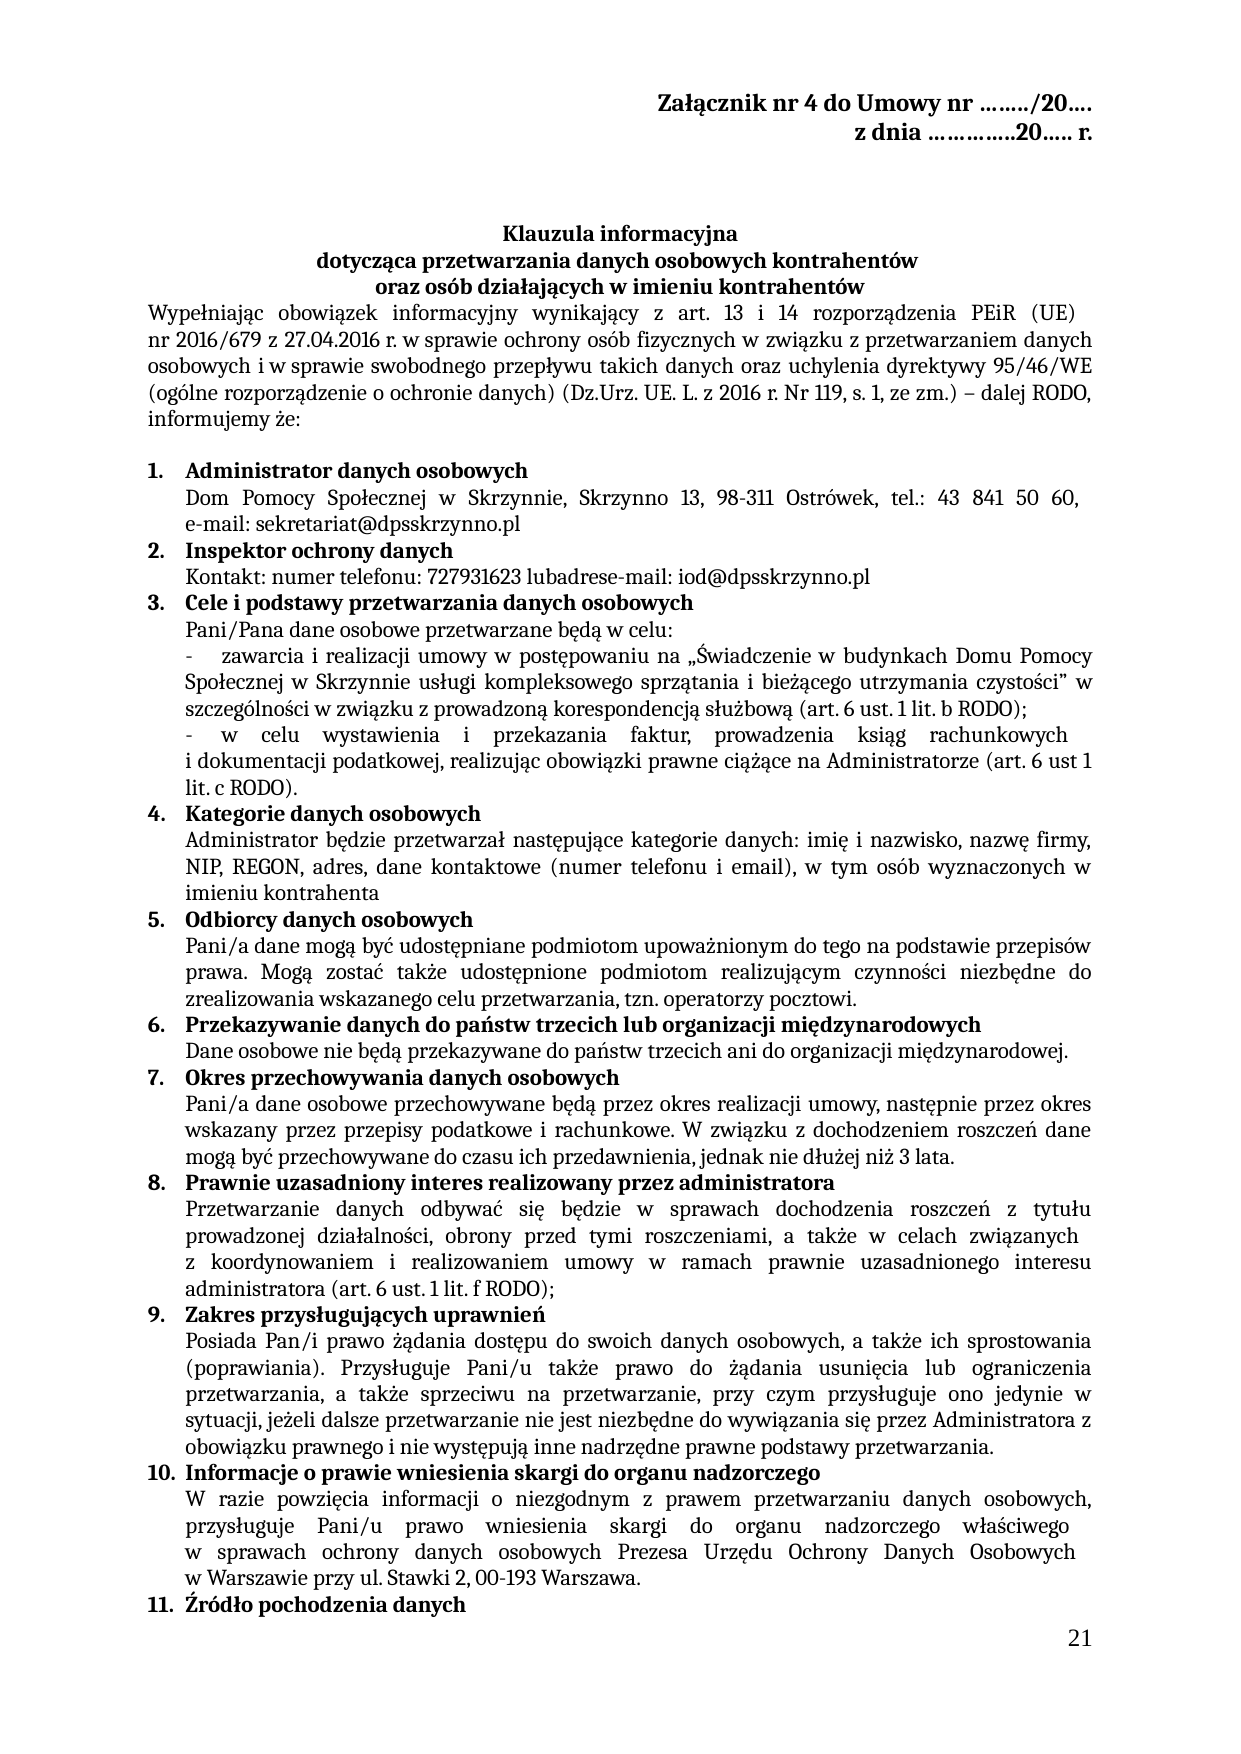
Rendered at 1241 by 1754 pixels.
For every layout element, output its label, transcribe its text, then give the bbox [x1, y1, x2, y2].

list Kontakt: numer telefonu: 727931623 lubadrese-mail: iod@dpsskrzynno.pl [185, 564, 1093, 590]
list Prawnie uzasadniony interes realizowany przez administratora [148, 1170, 1093, 1196]
list Cele i podstawy przetwarzania danych osobowych [148, 590, 1093, 616]
text dotycząca przetwarzania danych osobowych kontrahentów oraz osób działających w imieniu kontrahentów [148, 247, 1093, 300]
text Załącznik nr 4 do Umowy nr ……../20…. z dnia …………..20….. r. [148, 89, 1093, 146]
list Zakres przysługujących uprawnień [148, 1302, 1093, 1328]
list Administrator będzie przetwarzał następujące kategorie danych: imię i nazwisko, nazwę firmy, NIP, REGON, adres, dane kontaktowe (numer telefonu i email), w tym osób wyznaczonych w imieniu kontrahenta [185, 827, 1093, 906]
list Odbiorcy danych osobowych [148, 906, 1093, 933]
list - w celu wystawienia i przekazania faktur, prowadzenia ksiąg rachunkowych i dokumentacji podatkowej, realizując obowiązki prawne ciążące na Administratorze (art. 6 ust 1 lit. c RODO). [185, 722, 1093, 801]
list Źródło pochodzenia danych [148, 1592, 1093, 1618]
list Przetwarzanie danych odbywać się będzie w sprawach dochodzenia roszczeń z tytułu prowadzonej działalności, obrony przed tymi roszczeniami, a także w celach związanych z koordynowaniem i realizowaniem umowy w ramach prawnie uzasadnionego interesu administratora (art. 6 ust. 1 lit. f RODO); [185, 1196, 1093, 1302]
list Pani/Pana dane osobowe przetwarzane będą w celu: [185, 616, 1093, 643]
text Klauzula informacyjna [148, 221, 1093, 247]
list Inspektor ochrony danych [148, 537, 1093, 564]
list Dane osobowe nie będą przekazywane do państw trzecich ani do organizacji międzynarodowej. [185, 1038, 1093, 1064]
list Informacje o prawie wniesienia skargi do organu nadzorczego [148, 1460, 1093, 1486]
list Kategorie danych osobowych [148, 801, 1093, 827]
list - zawarcia i realizacji umowy w postępowaniu na „Świadczenie w budynkach Domu Pomocy Społecznej w Skrzynnie usługi kompleksowego sprzątania i bieżącego utrzymania czystości” w szczególności w związku z prowadzoną korespondencją służbową (art. 6 ust. 1 lit. b RODO); [185, 643, 1093, 722]
list Pani/a dane osobowe przechowywane będą przez okres realizacji umowy, następnie przez okres wskazany przez przepisy podatkowe i rachunkowe. W związku z dochodzeniem roszczeń dane mogą być przechowywane do czasu ich przedawnienia, jednak nie dłużej niż 3 lata. [185, 1091, 1093, 1170]
list Posiada Pan/i prawo żądania dostępu do swoich danych osobowych, a także ich sprostowania (poprawiania). Przysługuje Pani/u także prawo do żądania usunięcia lub ograniczenia przetwarzania, a także sprzeciwu na przetwarzanie, przy czym przysługuje ono jedynie w sytuacji, jeżeli dalsze przetwarzanie nie jest niezbędne do wywiązania się przez Administratora z obowiązku prawnego i nie występują inne nadrzędne prawne podstawy przetwarzania. [185, 1328, 1093, 1460]
list Administrator danych osobowych [148, 458, 1093, 485]
list Przekazywanie danych do państw trzecich lub organizacji międzynarodowych [148, 1012, 1093, 1038]
text Wypełniając obowiązek informacyjny wynikający z art. 13 i 14 rozporządzenia PEiR (UE) nr 2016/679 z 27.04.2016 r. w sprawie ochrony osób fizycznych w związku z przetwarzaniem danych osobowych i w sprawie swobodnego przepływu takich danych oraz uchylenia dyrektywy 95/46/WE (ogólne rozporządzenie o ochronie danych) (Dz.Urz. UE. L. z 2016 r. Nr 119, s. 1, ze zm.) – dalej RODO, informujemy że: [148, 300, 1093, 432]
list Okres przechowywania danych osobowych [148, 1064, 1093, 1091]
list W razie powzięcia informacji o niezgodnym z prawem przetwarzaniu danych osobowych, przysługuje Pani/u prawo wniesienia skargi do organu nadzorczego właściwego w sprawach ochrony danych osobowych Prezesa Urzędu Ochrony Danych Osobowych w Warszawie przy ul. Stawki 2, 00-193 Warszawa. [185, 1486, 1093, 1592]
list Pani/a dane mogą być udostępniane podmiotom upoważnionym do tego na podstawie przepisów prawa. Mogą zostać także udostępnione podmiotom realizującym czynności niezbędne do zrealizowania wskazanego celu przetwarzania, tzn. operatorzy pocztowi. [185, 933, 1093, 1012]
list Dom Pomocy Społecznej w Skrzynnie, Skrzynno 13, 98-311 Ostrówek, tel.: 43 841 50 60, e-mail: sekretariat@dpsskrzynno.pl [185, 485, 1093, 537]
